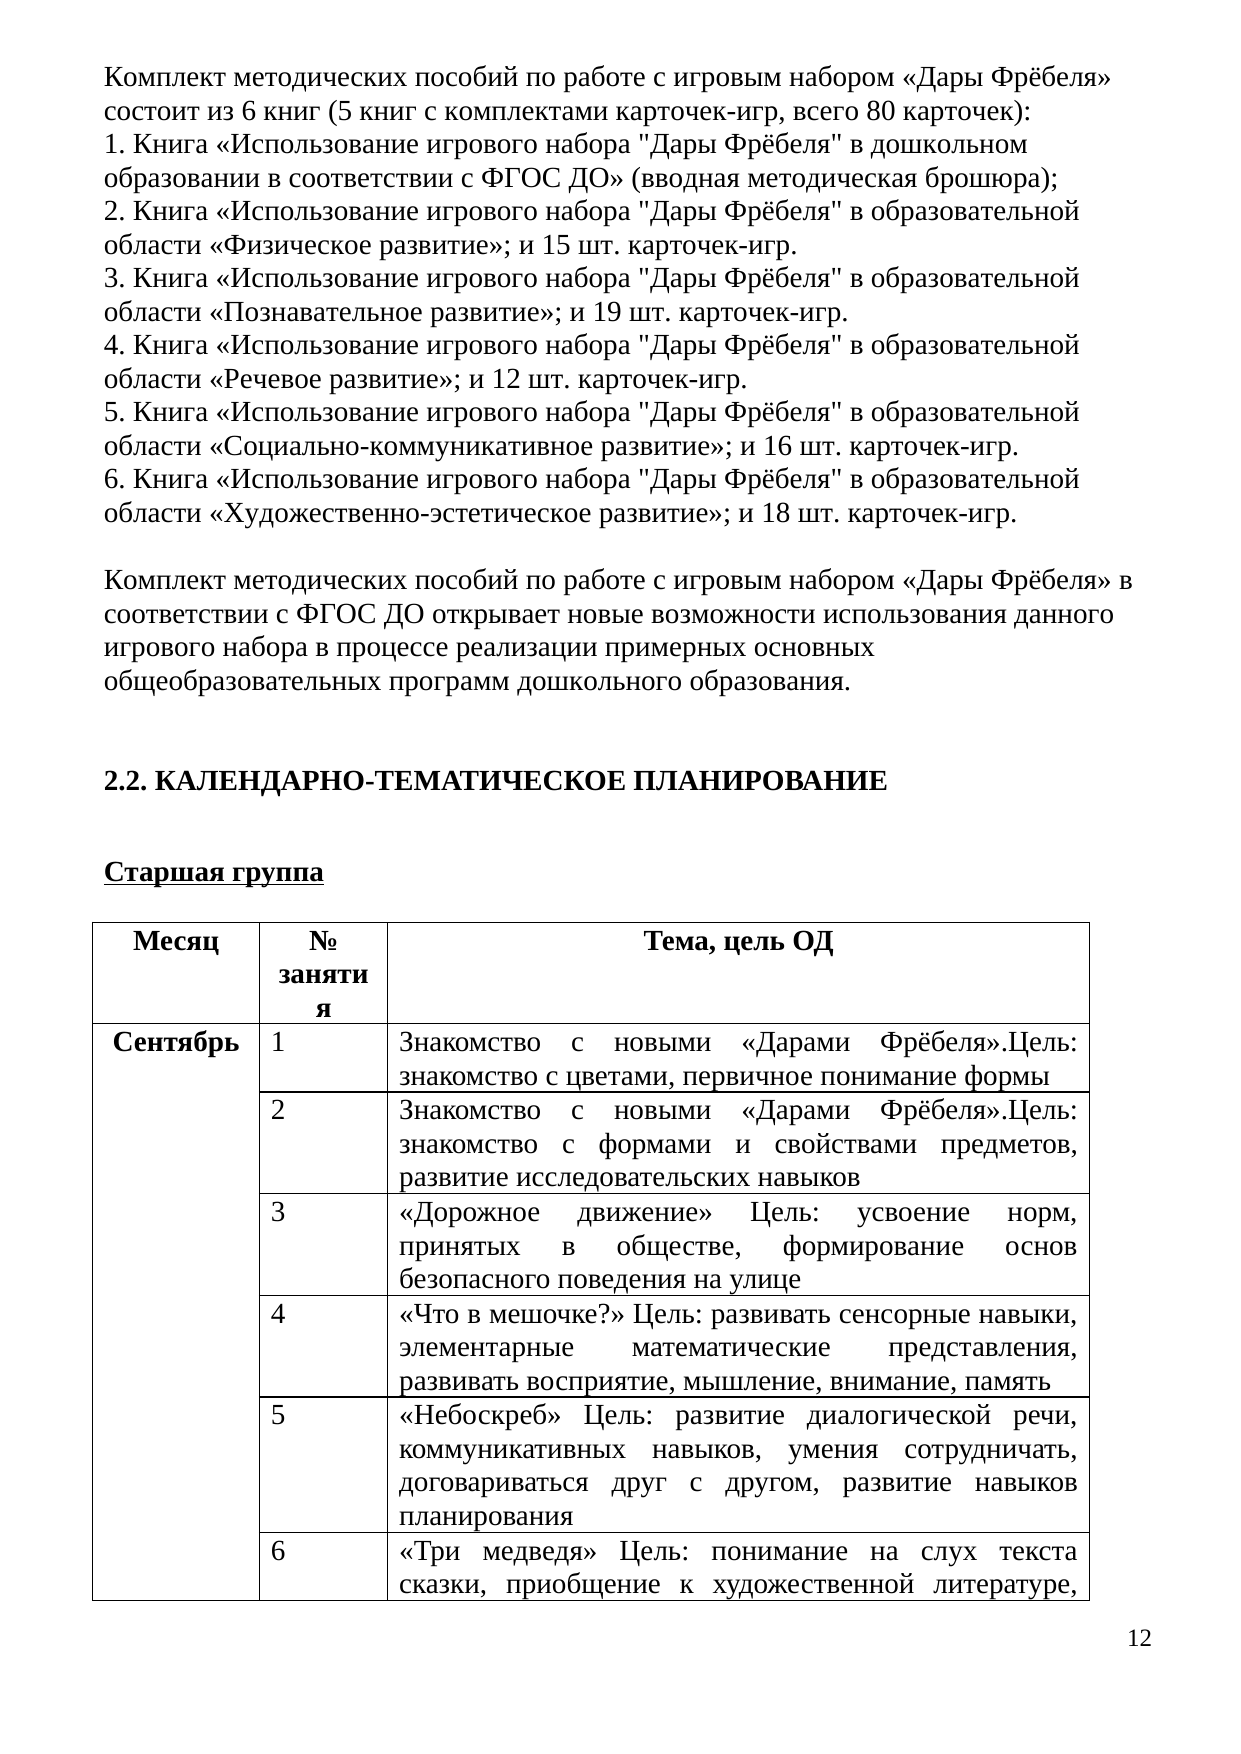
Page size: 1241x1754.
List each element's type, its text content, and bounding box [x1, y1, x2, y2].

text 3. Книга «Использование игрового набора "Дары Фрёбеля" в образовательной области «Познавательное развитие»; и 19 шт. карточек-игр. [103, 260, 1152, 327]
table_cell Знакомство с новыми «Дарами Фрёбеля».Цель: знакомство с цветами, первичное понимание формы [388, 1024, 1089, 1091]
text 2. Книга «Использование игрового набора "Дары Фрёбеля" в образовательной области «Физическое развитие»; и 15 шт. карточек-игр. [103, 193, 1152, 260]
table_cell Знакомство с новыми «Дарами Фрёбеля».Цель: знакомство с формами и свойствами предметов, развитие исследовательских навыков [388, 1093, 1089, 1193]
text 5. Книга «Использование игрового набора "Дары Фрёбеля" в образовательной области «Социально-коммуникативное развитие»; и 16 шт. карточек-игр. [103, 394, 1152, 462]
table_cell 1 [260, 1024, 387, 1091]
table_cell Сентябрь [93, 1024, 259, 1600]
table_cell 5 [260, 1398, 387, 1532]
table_cell 4 [260, 1296, 387, 1396]
text Старшая группа [103, 854, 1152, 888]
table_cell «Что в мешочке?» Цель: развивать сенсорные навыки, элементарные математические представления, развивать восприятие, мышление, внимание, память [388, 1296, 1089, 1396]
table_cell 3 [260, 1194, 387, 1295]
table_cell 6 [260, 1533, 387, 1600]
text Комплект методических пособий по работе с игровым набором «Дары Фрёбеля» состоит из 6 книг (5 книг с комплектами карточек-игр, всего 80 карточек): [103, 59, 1152, 126]
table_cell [388, 1533, 1089, 1600]
table_header Тема, цель ОД [388, 923, 1089, 1023]
text 6. Книга «Использование игрового набора "Дары Фрёбеля" в образовательной области «Художественно-эстетическое развитие»; и 18 шт. карточек-игр. [103, 462, 1152, 529]
text Комплект методических пособий по работе с игровым набором «Дары Фрёбеля» в соответствии с ФГОС ДО открывает новые возможности использования данного игрового набора в процессе реализации примерных основных общеобразовательных программ дошкольного образования. [103, 562, 1152, 696]
table_cell «Небоскреб» Цель: развитие диалогической речи, коммуникативных навыков, умения сотрудничать, договариваться друг с другом, развитие навыков планирования [388, 1398, 1089, 1532]
text 2.2. КАЛЕНДАРНО-ТЕМАТИЧЕСКОЕ ПЛАНИРОВАНИЕ [103, 763, 1152, 797]
text 1. Книга «Использование игрового набора "Дары Фрёбеля" в дошкольном образовании в соответствии с ФГОС ДО» (вводная методическая брошюра); [103, 126, 1152, 193]
table_cell 2 [260, 1093, 387, 1193]
table_header № занятия [260, 923, 387, 1023]
text 4. Книга «Использование игрового набора "Дары Фрёбеля" в образовательной области «Речевое развитие»; и 12 шт. карточек-игр. [103, 327, 1152, 394]
table_header Месяц [93, 923, 259, 1023]
table_cell «Дорожное движение» Цель: усвоение норм, принятых в обществе, формирование основ безопасного поведения на улице [388, 1194, 1089, 1295]
